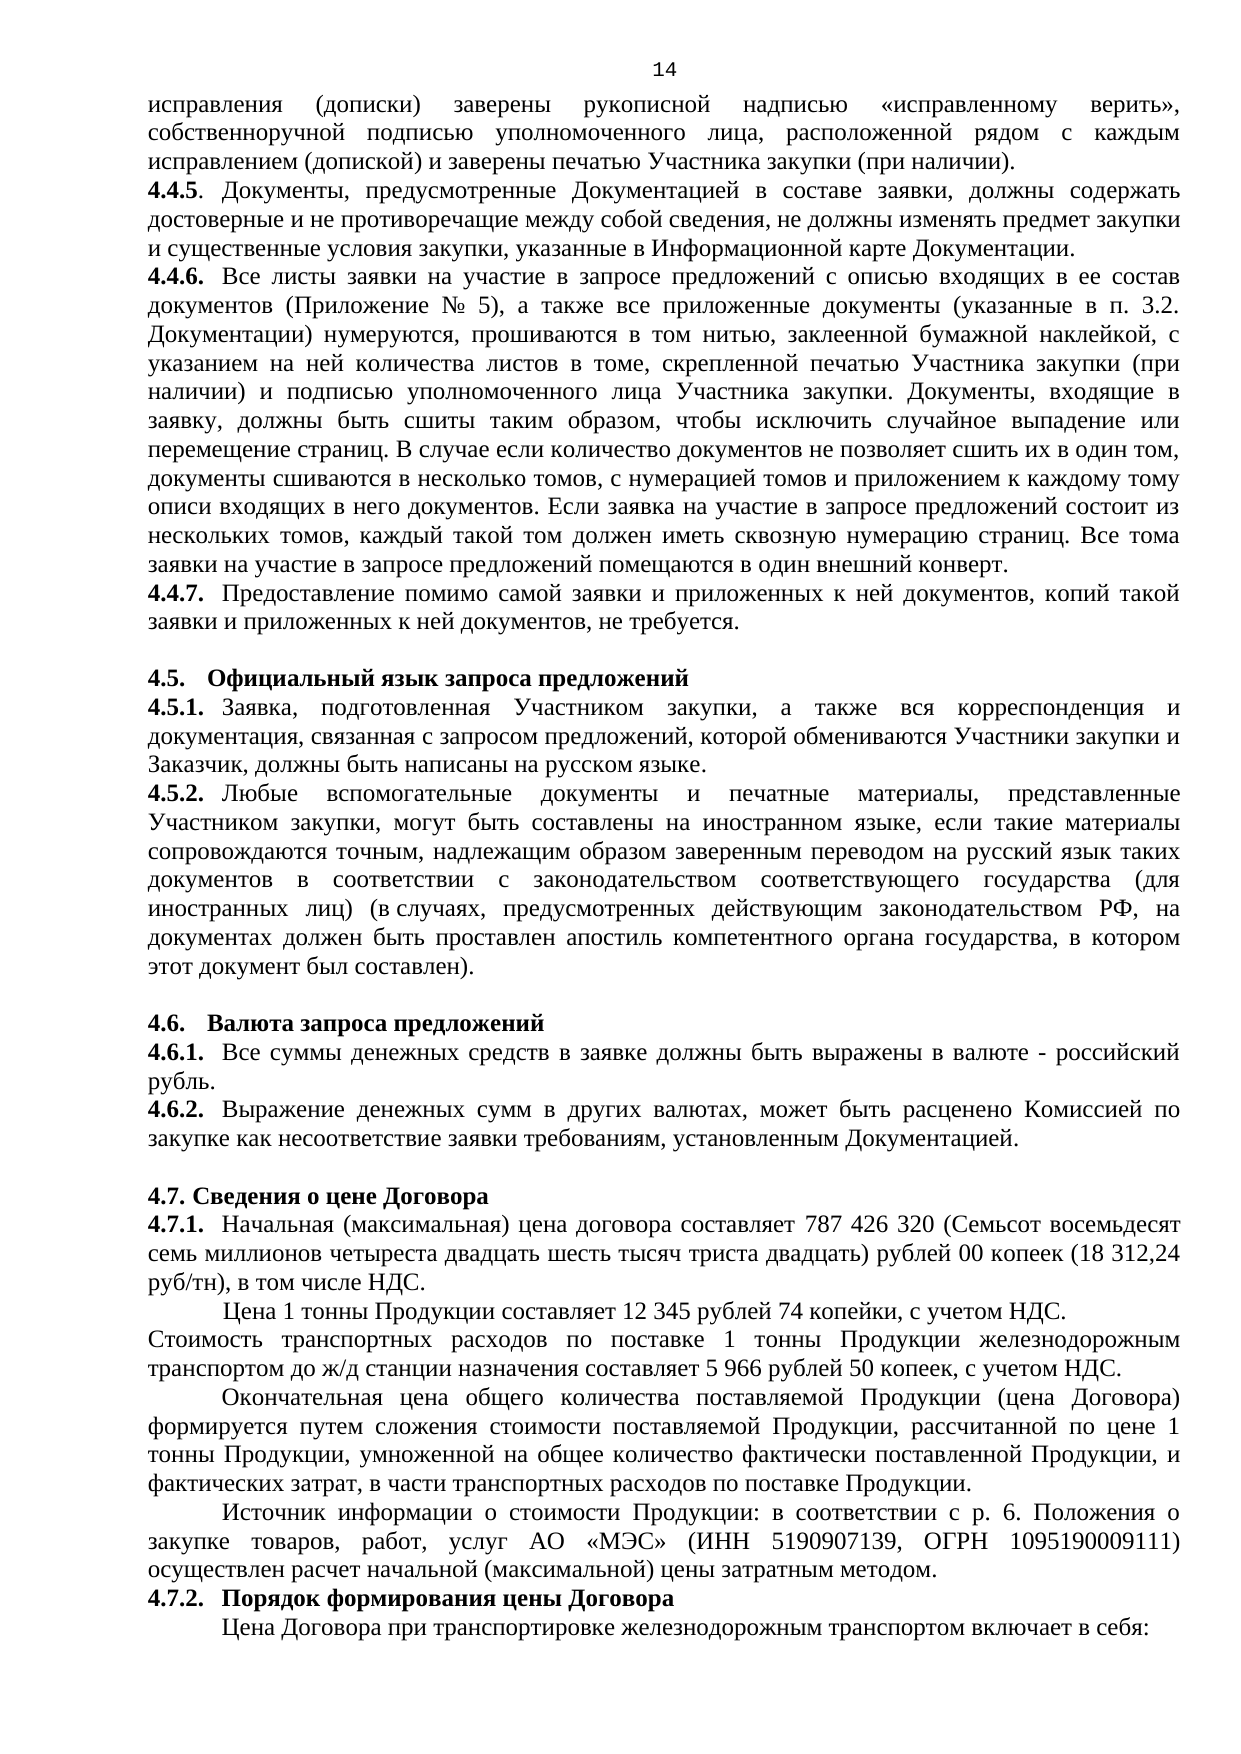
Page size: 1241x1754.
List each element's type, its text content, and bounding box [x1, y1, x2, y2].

list Стоимость транспортных расходов по поставке 1 тонны Продукции железнодорожным транспортом до ж/д станции назначения составляет 5 966 рублей 50 копеек, с учетом НДС. [148, 1324, 1181, 1382]
list Валюта запроса предложений [148, 1008, 1181, 1037]
list Окончательная цена общего количества поставляемой Продукции (цена Договора) формируется путем сложения стоимости поставляемой Продукции, рассчитанной по цене 1 тонны Продукции, умноженной на общее количество фактически поставленной Продукции, и фактических затрат, в части транспортных расходов по поставке Продукции. [148, 1382, 1181, 1497]
text 4.4.5. Документы, предусмотренные Документацией в составе заявки, должны содержать достоверные и не противоречащие между собой сведения, не должны изменять предмет закупки и существенные условия закупки, указанные в Информационной карте Документации. [148, 175, 1181, 261]
text 4.4.6. Все листы заявки на участие в запросе предложений с описью входящих в ее состав документов (Приложение № 5), а также все приложенные документы (указанные в п. 3.2. Документации) нумеруются, прошиваются в том нитью, заклеенной бумажной наклейкой, с указанием на ней количества листов в томе, скрепленной печатью Участника закупки (при наличии) и подписью уполномоченного лица Участника закупки. Документы, входящие в заявку, должны быть сшиты таким образом, чтобы исключить случайное выпадение или перемещение страниц. В случае если количество документов не позволяет сшить их в один том, документы сшиваются в несколько томов, с нумерацией томов и приложением к каждому тому описи входящих в него документов. Если заявка на участие в запросе предложений состоит из нескольких томов, каждый такой том должен иметь сквозную нумерацию страниц. Все тома заявки на участие в запросе предложений помещаются в один внешний конверт. [148, 261, 1181, 578]
text 4.4.7. Предоставление помимо самой заявки и приложенных к ней документов, копий такой заявки и приложенных к ней документов, не требуется. [148, 578, 1181, 635]
list Официальный язык запроса предложений [148, 663, 1181, 692]
text Цена Договора при транспортировке железнодорожным транспортом включает в себя: [148, 1612, 1181, 1641]
list Сведения о цене Договора [148, 1181, 1181, 1209]
list Цена 1 тонны Продукции составляет 12 345 рублей 74 копейки, с учетом НДС. [223, 1296, 1181, 1324]
list Порядок формирования цены Договора [148, 1583, 1181, 1612]
list Любые вспомогательные документы и печатные материалы, представленные Участником закупки, могут быть составлены на иностранном языке, если такие материалы сопровождаются точным, надлежащим образом заверенным переводом на русский язык таких документов в соответствии с законодательством соответствующего государства (для иностранных лиц) (в случаях, предусмотренных действующим законодательством РФ, на документах должен быть проставлен апостиль компетентного органа государства, в котором этот документ был составлен). [148, 778, 1181, 979]
text Источник информации о стоимости Продукции: в соответствии с р. 6. Положения о закупке товаров, работ, услуг АО «МЭС» (ИНН 5190907139, ОГРН 1095190009111) осуществлен расчет начальной (максимальной) цены затратным методом. [148, 1497, 1181, 1583]
list Все суммы денежных средств в заявке должны быть выражены в валюте - российский рубль. [148, 1037, 1181, 1094]
list Заявка, подготовленная Участником закупки, а также вся корреспонденция и документация, связанная с запросом предложений, которой обмениваются Участники закупки и Заказчик, должны быть написаны на русском языке. [148, 692, 1181, 778]
list Начальная (максимальная) цена договора составляет 787 426 320 (Семьсот восемьдесят семь миллионов четыреста двадцать шесть тысяч триста двадцать) рублей 00 копеек (18 312,24 руб/тн), в том числе НДС. [148, 1209, 1181, 1296]
list Выражение денежных сумм в других валютах, может быть расценено Комиссией по закупке как несоответствие заявки требованиям, установленным Документацией. [148, 1094, 1181, 1152]
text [148, 89, 1181, 175]
